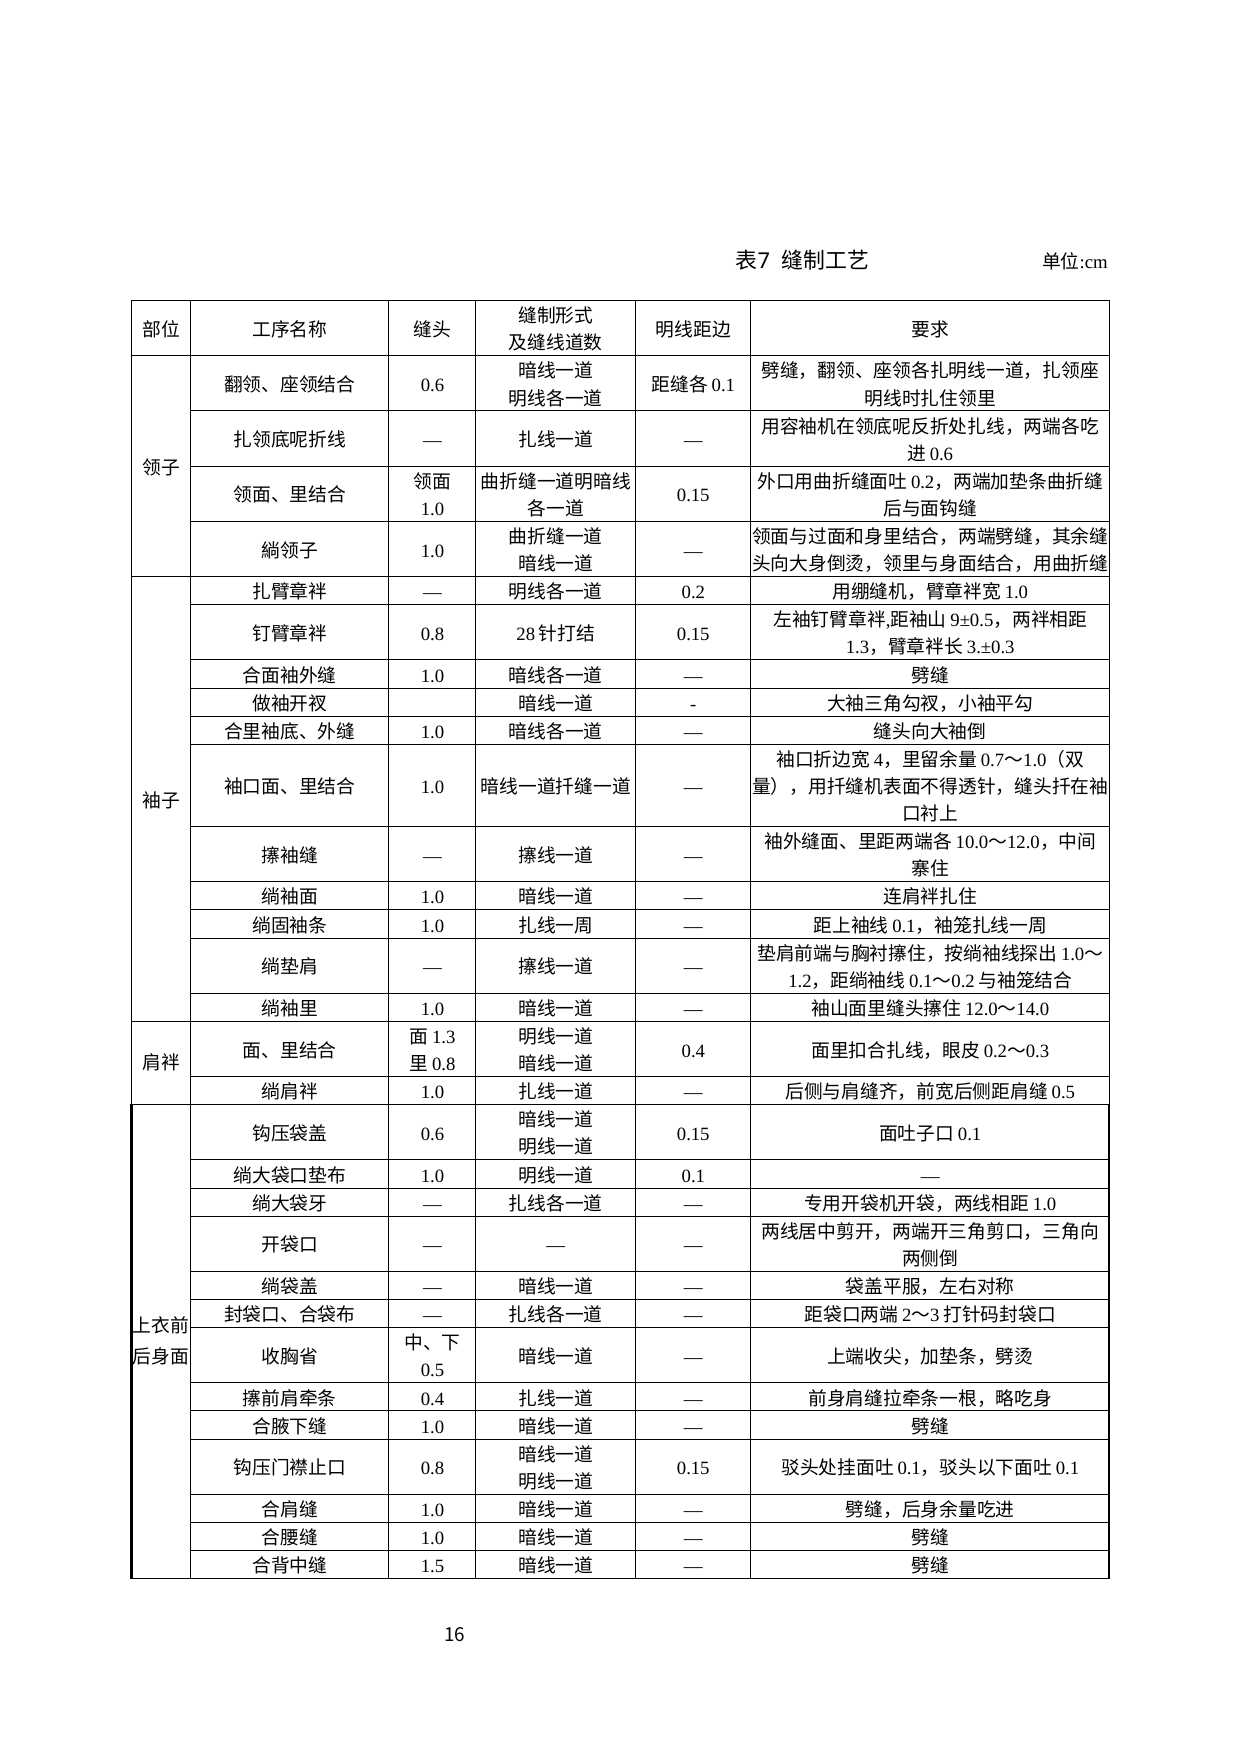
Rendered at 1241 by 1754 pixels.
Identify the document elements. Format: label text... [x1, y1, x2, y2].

table_cell — [636, 1383, 750, 1410]
table_cell — [636, 827, 750, 881]
table_cell 袖外缝面、里距两端各10.0～12.0，中间 寨住 [751, 827, 1109, 881]
table_cell 1.0 [389, 745, 475, 826]
table_cell 暗线一道 [476, 1495, 635, 1522]
table_cell 0.6 [389, 356, 475, 410]
table_cell — [389, 1189, 475, 1216]
table_cell 后侧与肩缝齐，前宽后侧距肩缝0.5 [751, 1077, 1109, 1104]
table_cell — [389, 1217, 475, 1271]
table_cell 1.0 [389, 1495, 475, 1522]
table_cell — [636, 910, 750, 937]
table_cell 曲折缝一道明暗线各一道 [476, 467, 635, 521]
table_cell — [751, 1160, 1108, 1187]
table_cell 做袖开衩 [191, 689, 388, 716]
table_cell 绱固袖条 [191, 910, 388, 937]
table_cell 1.0 [389, 522, 475, 576]
table_cell 合腋下缝 [191, 1411, 388, 1438]
table_cell — [389, 577, 475, 604]
table_cell 上端收尖，加垫条，劈烫 [751, 1328, 1108, 1382]
list 缝制工艺 单位:cm [133, 243, 1107, 274]
table_cell 暗线一道 明线各一道 [476, 356, 635, 410]
table_cell — [389, 411, 475, 466]
table_cell 劈缝，后身余量吃进 [751, 1495, 1108, 1522]
table_cell 暗线一道 [476, 1272, 635, 1299]
table_cell 明线一道 [476, 1160, 635, 1187]
table_cell 缝头向大袖倒 [751, 717, 1109, 744]
table_cell 明线各一道 [476, 577, 635, 604]
table_cell 距袋口两端2～3打针码封袋口 [751, 1300, 1108, 1327]
table_cell 封袋口、合袋布 [191, 1300, 388, 1327]
table_cell 扎臂章袢 [191, 577, 388, 604]
table_cell — [476, 1217, 635, 1271]
table_cell 暗线一道 [476, 689, 635, 716]
table_cell 暗线一道 明线一道 [476, 1440, 635, 1494]
table_cell 距缝各0.1 [636, 356, 750, 410]
table_cell — [636, 882, 750, 909]
table_header 工序名称 [191, 301, 388, 355]
table_cell 领面、里结合 [191, 467, 388, 521]
table_cell 面1.3 里0.8 [389, 1022, 475, 1076]
table_cell 距上袖线0.1，袖笼扎线一周 [751, 910, 1109, 937]
table_cell 暗线一道 [476, 994, 635, 1021]
table_cell 袖口折边宽4，里留余量0.7～1.0（双量），用扦缝机表面不得透针，缝头扦在袖口衬上 [751, 745, 1109, 826]
table_cell — [636, 1328, 750, 1382]
table_cell 翻领、座领结合 [191, 356, 388, 410]
table_cell 1.0 [389, 717, 475, 744]
table_cell 暗线一道 [476, 1411, 635, 1438]
table_cell 暗线各一道 [476, 660, 635, 687]
table_cell — [636, 1551, 750, 1578]
table_header 部位 [132, 301, 190, 355]
table_cell 扎线一道 [476, 1077, 635, 1104]
table_cell 绱袋盖 [191, 1272, 388, 1299]
table_cell 两线居中剪开，两端开三角剪口，三角向 两侧倒 [751, 1217, 1108, 1271]
table_cell 劈缝，翻领、座领各扎明线一道，扎领座 明线时扎住领里 [751, 356, 1109, 410]
table_cell 0.1 [636, 1160, 750, 1187]
table_cell 1.0 [389, 660, 475, 687]
table_cell 合里袖底、外缝 [191, 717, 388, 744]
table_cell — [636, 660, 750, 687]
table_cell — [389, 1272, 475, 1299]
table_cell — [636, 1272, 750, 1299]
table_cell 合肩缝 [191, 1495, 388, 1522]
table_cell 1.0 [389, 1411, 475, 1438]
table_cell 开袋口 [191, 1217, 388, 1271]
table_cell 领子 [132, 356, 190, 576]
table_cell 面里扣合扎线，眼皮0.2～0.3 [751, 1022, 1109, 1076]
table_cell 0.4 [389, 1383, 475, 1410]
table_cell 1.0 [389, 1160, 475, 1187]
table_cell 收胸省 [191, 1328, 388, 1382]
table_cell — [636, 1523, 750, 1550]
table_cell 暗线各一道 [476, 717, 635, 744]
table_cell 绱袖面 [191, 882, 388, 909]
table_cell — [636, 1411, 750, 1438]
table_cell 暗线一道 [476, 1551, 635, 1578]
table_cell 扎线一周 [476, 910, 635, 937]
table_cell 绱大袋口垫布 [191, 1160, 388, 1187]
table_cell 暗线一道 明线一道 [476, 1105, 635, 1159]
table_cell 钩压袋盖 [191, 1105, 388, 1159]
table_cell 0.6 [389, 1105, 475, 1159]
table_cell 绱袖里 [191, 994, 388, 1021]
table_cell 㩟前肩牵条 [191, 1383, 388, 1410]
table_cell 緔领子 [191, 522, 388, 576]
table_cell 1.0 [389, 994, 475, 1021]
table_cell 袖山面里缝头㩟住12.0～14.0 [751, 994, 1109, 1021]
table_cell 用绷缝机，臂章袢宽1.0 [751, 577, 1109, 604]
table_cell — [636, 717, 750, 744]
table_cell - [636, 689, 750, 716]
table_cell 1.0 [389, 910, 475, 937]
table_cell — [636, 745, 750, 826]
table_cell — [636, 994, 750, 1021]
table_cell 暗线一道 [476, 882, 635, 909]
table_cell 外口用曲折缝面吐0.2，两端加垫条曲折缝 后与面钩缝 [751, 467, 1109, 521]
table_cell 面吐子口0.1 [751, 1105, 1108, 1159]
table_cell 0.4 [636, 1022, 750, 1076]
table_cell 扎线一道 [476, 1383, 635, 1410]
table_header 要求 [751, 301, 1109, 355]
table_cell [389, 689, 475, 716]
table_cell 劈缝 [751, 660, 1109, 687]
table_cell 28针打结 [476, 605, 635, 659]
table_header 缝头 [389, 301, 475, 355]
table_header 缝制形式 及缝线道数 [476, 301, 635, 355]
table_cell 肩袢 [132, 1022, 190, 1104]
table_cell 大袖三角勾衩，小袖平勾 [751, 689, 1109, 716]
table_cell 中、下 0.5 [389, 1328, 475, 1382]
table_cell 暗线一道 [476, 1523, 635, 1550]
table_cell 1.0 [389, 1077, 475, 1104]
table_cell 劈缝 [751, 1411, 1108, 1438]
table_cell 专用开袋机开袋，两线相距1.0 [751, 1189, 1108, 1216]
table_cell 1.5 [389, 1551, 475, 1578]
table_cell 面、里结合 [191, 1022, 388, 1076]
table_cell 㩟袖缝 [191, 827, 388, 881]
table_cell — [636, 411, 750, 466]
table_cell — [389, 827, 475, 881]
table_cell 暗线一道 [476, 1328, 635, 1382]
table_cell 0.15 [636, 467, 750, 521]
table_cell 0.8 [389, 1440, 475, 1494]
table_cell — [389, 1300, 475, 1327]
table_cell 合面袖外缝 [191, 660, 388, 687]
table_cell 合背中缝 [191, 1551, 388, 1578]
table_cell 绱垫肩 [191, 939, 388, 993]
table_header 明线距边 [636, 301, 750, 355]
table_cell 领面 1.0 [389, 467, 475, 521]
table_cell 扎线一道 [476, 411, 635, 466]
table_cell 明线一道 暗线一道 [476, 1022, 635, 1076]
table_cell — [636, 522, 750, 576]
table_cell 袖子 [132, 577, 190, 1021]
table_cell 扎线各一道 [476, 1300, 635, 1327]
table_cell 前身肩缝拉牵条一根，略吃身 [751, 1383, 1108, 1410]
table_cell 㩟线一道 [476, 939, 635, 993]
table_cell 1.0 [389, 882, 475, 909]
table_cell 暗线一道扦缝一道 [476, 745, 635, 826]
table_cell 0.15 [636, 605, 750, 659]
table_cell 0.2 [636, 577, 750, 604]
table_cell — [636, 939, 750, 993]
table_cell 左袖钉臂章袢,距袖山9±0.5，两袢相距 1.3，臂章袢长3.±0.3 [751, 605, 1109, 659]
table_cell 曲折缝一道 暗线一道 [476, 522, 635, 576]
table_cell — [636, 1300, 750, 1327]
table_cell — [389, 939, 475, 993]
table_cell 领面与过面和身里结合，两端劈缝，其余缝头向大身倒烫，领里与身面结合，用曲折缝 [751, 522, 1109, 576]
table_cell 垫肩前端与胸衬㩟住，按绱袖线探出1.0～ 1.2，距绱袖线0.1～0.2与袖笼结合 [751, 939, 1109, 993]
table_cell 用容袖机在领底呢反折处扎线，两端各吃 进0.6 [751, 411, 1109, 466]
table_cell 劈缝 [751, 1551, 1108, 1578]
table_cell 0.15 [636, 1105, 750, 1159]
table_cell 㩟线一道 [476, 827, 635, 881]
table_cell 上衣前后身面 [133, 1105, 190, 1578]
table_cell 扎领底呢折线 [191, 411, 388, 466]
table_cell — [636, 1189, 750, 1216]
table_cell 0.15 [636, 1440, 750, 1494]
table_cell — [636, 1217, 750, 1271]
table_cell 连肩袢扎住 [751, 882, 1109, 909]
table_cell 袖口面、里结合 [191, 745, 388, 826]
table_cell 绱肩袢 [191, 1077, 388, 1104]
table_cell 钉臂章袢 [191, 605, 388, 659]
table_cell 1.0 [389, 1523, 475, 1550]
table_cell 合腰缝 [191, 1523, 388, 1550]
table_cell 驳头处挂面吐0.1，驳头以下面吐0.1 [751, 1440, 1108, 1494]
table_cell — [636, 1077, 750, 1104]
table_cell 0.8 [389, 605, 475, 659]
table_cell 劈缝 [751, 1523, 1108, 1550]
table_cell 扎线各一道 [476, 1189, 635, 1216]
table_cell 袋盖平服，左右对称 [751, 1272, 1108, 1299]
table_cell 钩压门襟止口 [191, 1440, 388, 1494]
table_cell 绱大袋牙 [191, 1189, 388, 1216]
table_cell — [636, 1495, 750, 1522]
